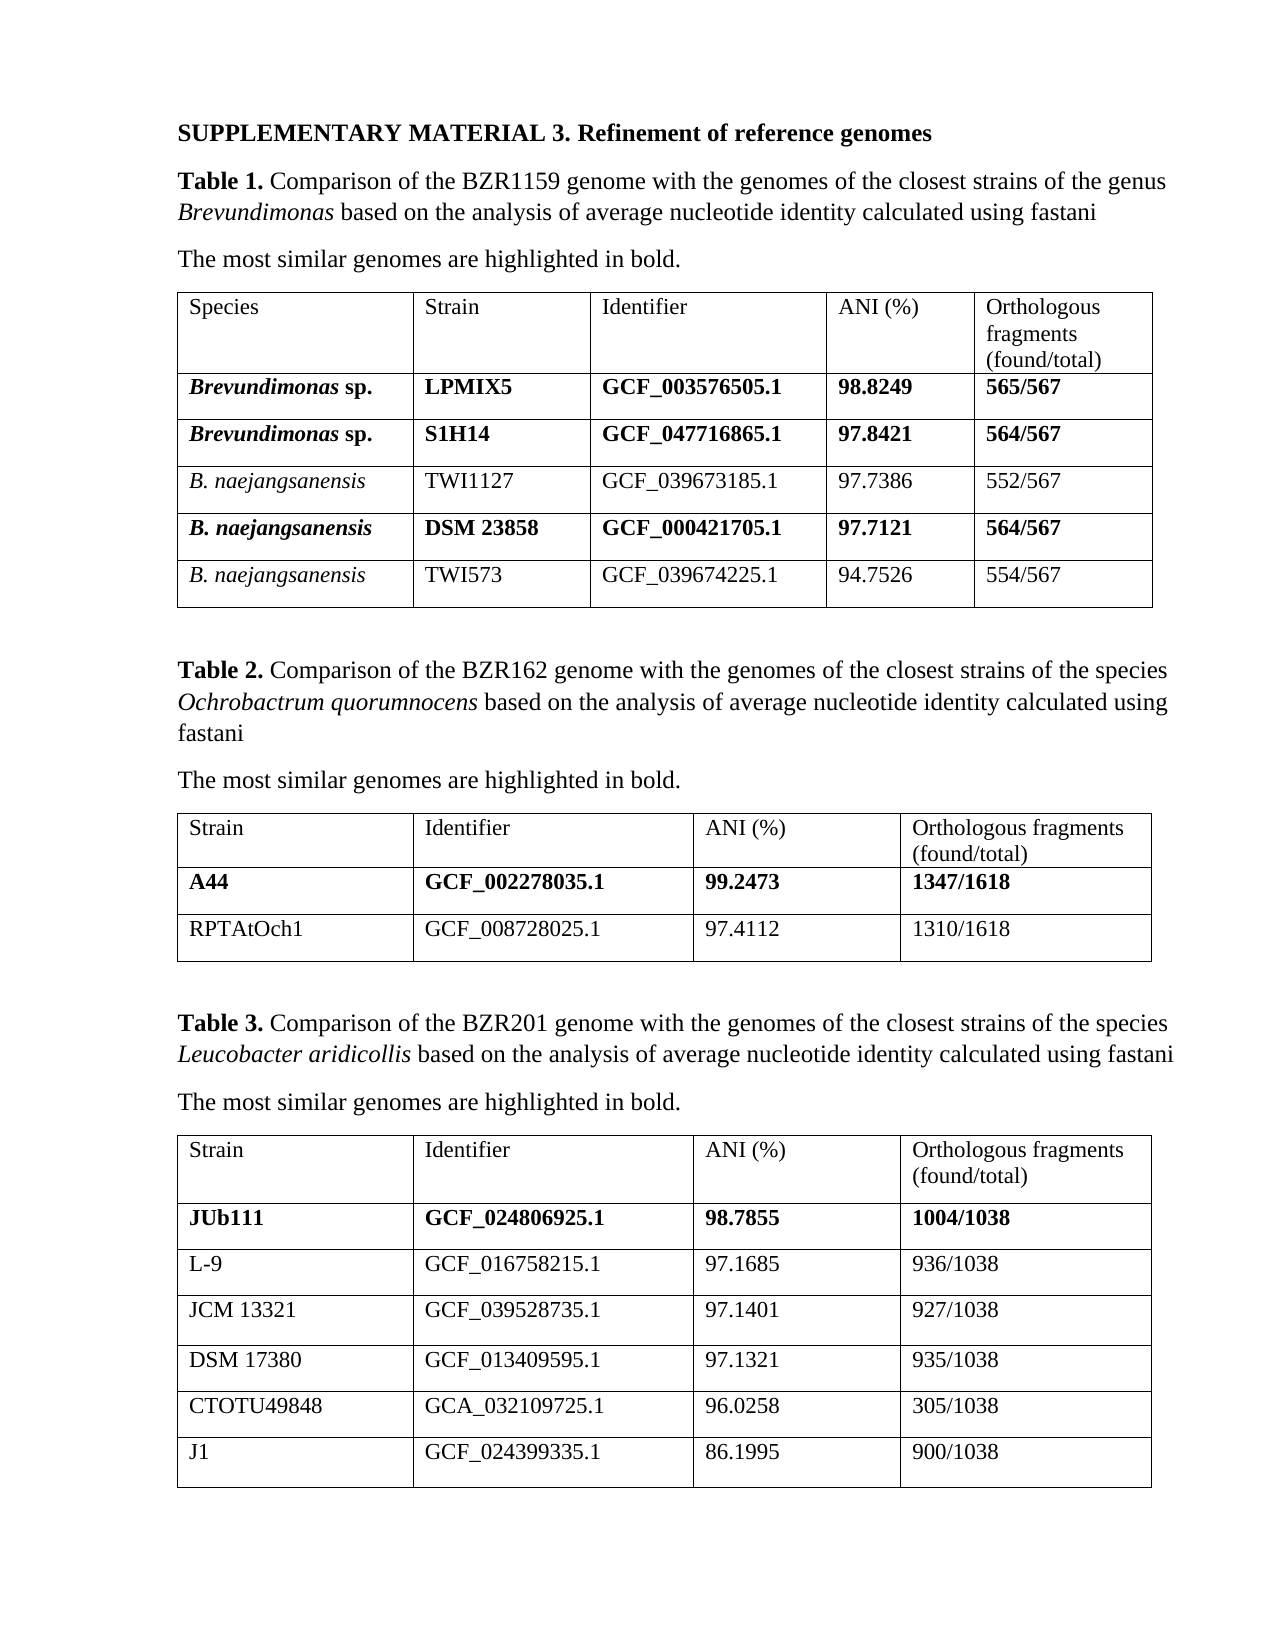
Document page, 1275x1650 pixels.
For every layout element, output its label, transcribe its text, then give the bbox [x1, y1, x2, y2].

table_cell GCF_024399335.1 [414, 1438, 693, 1487]
table_cell CTOTU49848 [178, 1392, 413, 1437]
table_cell B. naejangsanensis [178, 514, 413, 560]
text The most similar genomes are highlighted in bold. [177, 244, 1186, 273]
table_header Orthologous fragments (found/total) [975, 293, 1152, 372]
table_cell L-9 [178, 1250, 413, 1295]
table_cell Brevundimonas sp. [178, 420, 413, 466]
table_header Orthologous fragments (found/total) [901, 1136, 1151, 1203]
table_cell 927/1038 [901, 1296, 1151, 1345]
table_header Strain [178, 1136, 413, 1203]
table_header ANI (%) [694, 1136, 900, 1203]
table_cell 97.1321 [694, 1346, 900, 1391]
table_cell 86.1995 [694, 1438, 900, 1487]
text The most similar genomes are highlighted in bold. [177, 1087, 1186, 1116]
table_cell J1 [178, 1438, 413, 1487]
table_header ANI (%) [827, 293, 974, 372]
text Table 2. Comparison of the BZR162 genome with the genomes of the closest strains of the species Ochrobactrum quorumnocens based on the analysis of average nucleotide identity calculated using fastani [177, 656, 1186, 746]
table_header Strain [414, 293, 590, 372]
table_cell 552/567 [975, 467, 1152, 513]
table_header Identifier [591, 293, 826, 372]
table_cell 97.7121 [827, 514, 974, 560]
table_cell GCF_047716865.1 [591, 420, 826, 466]
table_cell GCF_013409595.1 [414, 1346, 693, 1391]
table_cell 97.1401 [694, 1296, 900, 1345]
table_cell 99.2473 [694, 868, 900, 914]
table_cell GCF_024806925.1 [414, 1204, 693, 1249]
table_cell 935/1038 [901, 1346, 1151, 1391]
table_cell JUb111 [178, 1204, 413, 1249]
table_cell 97.1685 [694, 1250, 900, 1295]
table_cell 564/567 [975, 420, 1152, 466]
table_cell TWI573 [414, 561, 590, 607]
table_cell 94.7526 [827, 561, 974, 607]
table_cell Brevundimonas sp. [178, 374, 413, 419]
table_cell RPTAtOch1 [178, 915, 413, 961]
table_header Identifier [414, 1136, 693, 1203]
table_cell A44 [178, 868, 413, 914]
table_cell DSM 17380 [178, 1346, 413, 1391]
table_cell GCF_000421705.1 [591, 514, 826, 560]
table_cell 564/567 [975, 514, 1152, 560]
table_cell 565/567 [975, 374, 1152, 419]
table_cell 1310/1618 [901, 915, 1151, 961]
table_cell LPMIX5 [414, 374, 590, 419]
table_header Strain [178, 814, 413, 867]
table_cell 554/567 [975, 561, 1152, 607]
table_cell 305/1038 [901, 1392, 1151, 1437]
text The most similar genomes are highlighted in bold. [177, 765, 1186, 794]
text Table 3. Comparison of the BZR201 genome with the genomes of the closest strains of the species Leucobacter aridicollis based on the analysis of average nucleotide identity calculated using fastani [177, 1008, 1186, 1068]
table_cell GCF_016758215.1 [414, 1250, 693, 1295]
table_cell 97.7386 [827, 467, 974, 513]
table_header Species [178, 293, 413, 372]
table_cell JCM 13321 [178, 1296, 413, 1345]
table_cell GCF_002278035.1 [414, 868, 693, 914]
table_cell 1347/1618 [901, 868, 1151, 914]
table_cell GCF_039528735.1 [414, 1296, 693, 1345]
table_cell GCF_039673185.1 [591, 467, 826, 513]
table_cell GCA_032109725.1 [414, 1392, 693, 1437]
table_header Orthologous fragments (found/total) [901, 814, 1151, 867]
text SUPPLEMENTARY MATERIAL 3. Refinement of reference genomes [177, 118, 1186, 147]
table_cell GCF_008728025.1 [414, 915, 693, 961]
text Table 1. Comparison of the BZR1159 genome with the genomes of the closest strains of the genus Brevundimonas based on the analysis of average nucleotide identity calculated using fastani [177, 166, 1186, 226]
table_cell 97.4112 [694, 915, 900, 961]
table_cell 97.8421 [827, 420, 974, 466]
table_cell B. naejangsanensis [178, 467, 413, 513]
table_cell 96.0258 [694, 1392, 900, 1437]
table_cell TWI1127 [414, 467, 590, 513]
table_cell 936/1038 [901, 1250, 1151, 1295]
table_cell 98.7855 [694, 1204, 900, 1249]
table_header ANI (%) [694, 814, 900, 867]
table_header Identifier [414, 814, 693, 867]
table_cell GCF_003576505.1 [591, 374, 826, 419]
table_cell GCF_039674225.1 [591, 561, 826, 607]
table_cell B. naejangsanensis [178, 561, 413, 607]
table_cell DSM 23858 [414, 514, 590, 560]
table_cell 900/1038 [901, 1438, 1151, 1487]
table_cell 98.8249 [827, 374, 974, 419]
table_cell S1H14 [414, 420, 590, 466]
table_cell 1004/1038 [901, 1204, 1151, 1249]
